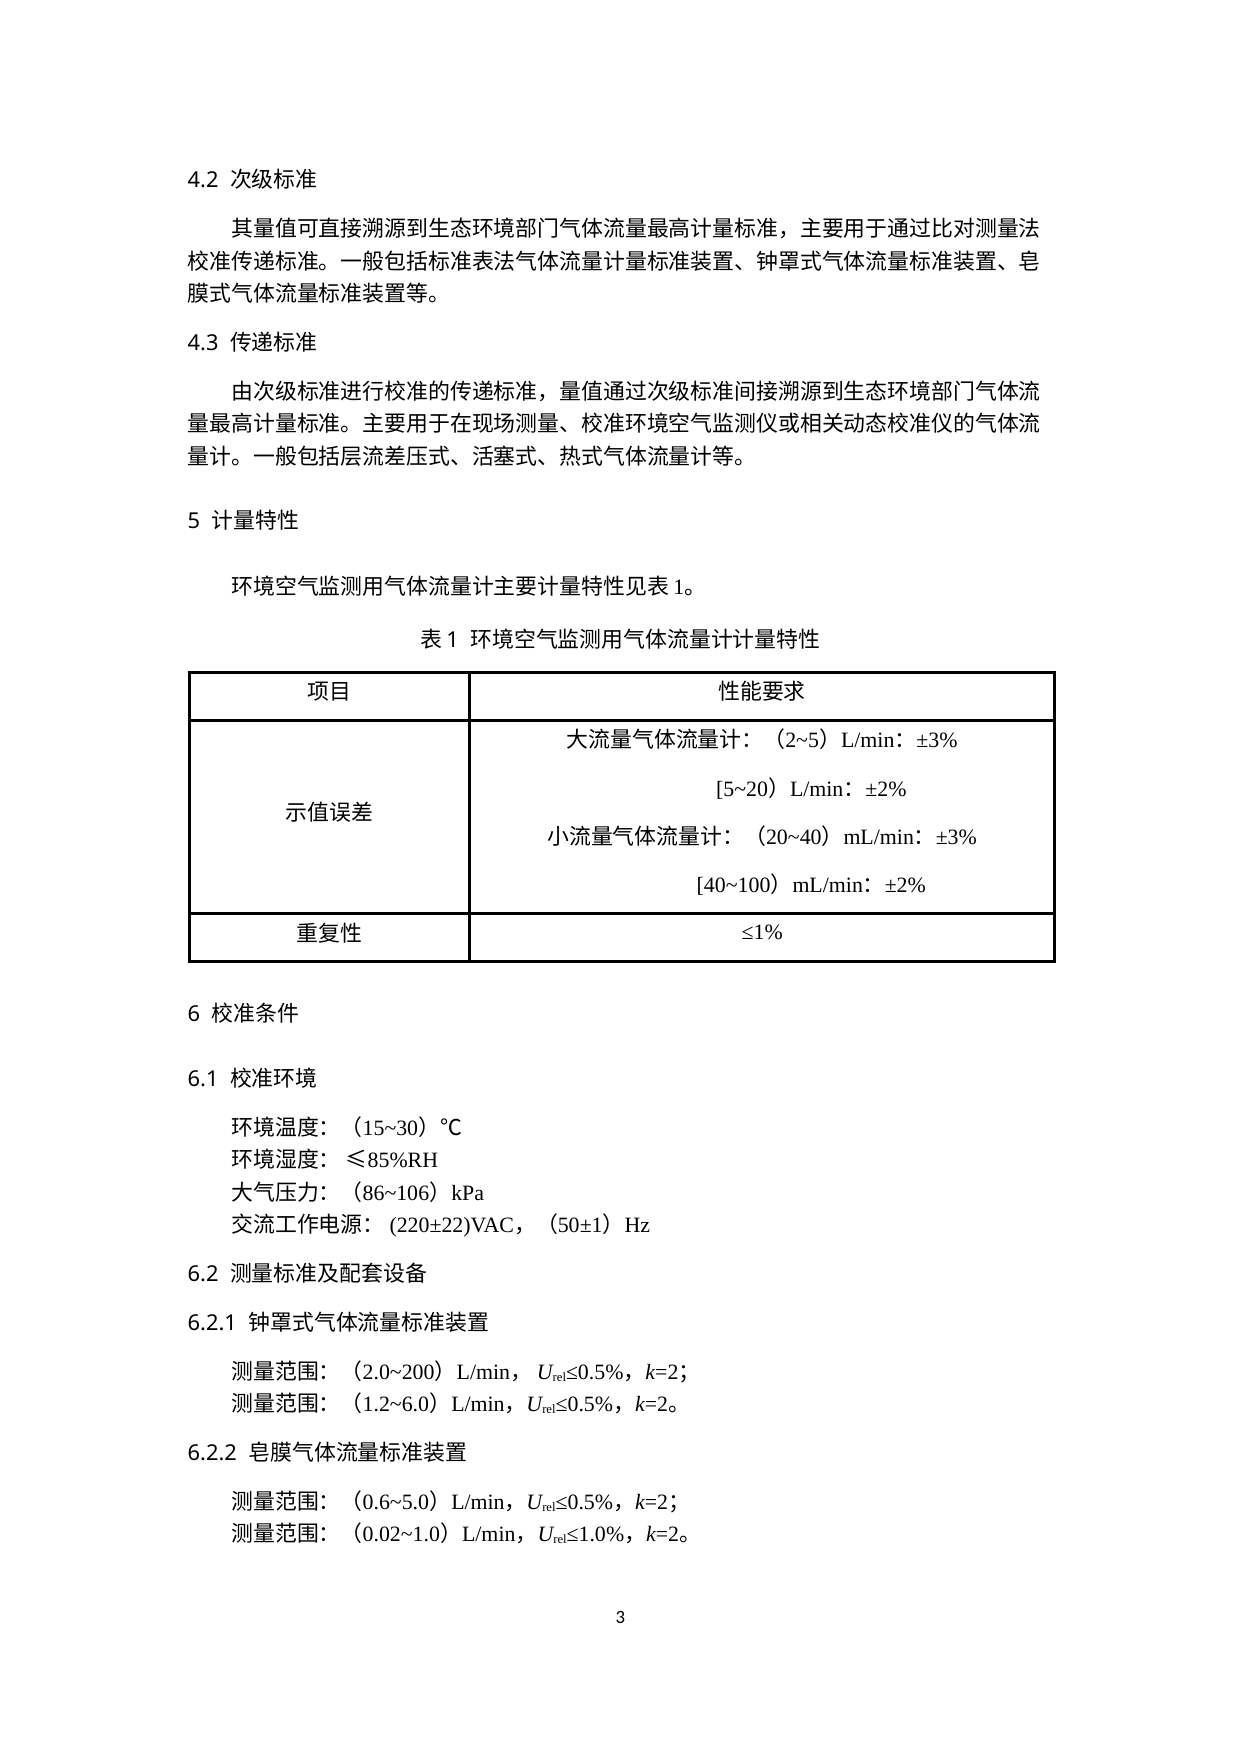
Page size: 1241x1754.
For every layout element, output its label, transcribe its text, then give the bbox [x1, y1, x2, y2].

text 5 计量特性 [187, 503, 1053, 536]
text 由次级标准进行校准的传递标准，量值通过次级标准间接溯源到生态环境部门气体流量最高计量标准。主要用于在现场测量、校准环境空气监测仪或相关动态校准仪的气体流量计。一般包括层流差压式、活塞式、热式气体流量计等。 [187, 373, 1053, 471]
table_cell 示值误差 [191, 722, 468, 912]
text 6 校准条件 [187, 996, 1053, 1028]
text 大气压力：（86~106）kPa [187, 1174, 1053, 1207]
text 环境温度：（15~30）℃ [187, 1109, 1053, 1142]
text 测量范围：（0.6~5.0）L/min，Urel≤0.5%，k=2； [187, 1483, 1053, 1516]
text 测量范围：（0.02~1.0）L/min，Urel≤1.0%，k=2。 [187, 1516, 1053, 1548]
text 环境空气监测用气体流量计主要计量特性见表1。 [187, 568, 1053, 601]
subtitle 4.3 传递标准 [187, 324, 1053, 357]
table_cell 大流量气体流量计：（2~5）L/min：±3% [5~20）L/min：±2% 小流量气体流量计：（20~40）mL/min：±3% [40~100）mL/min：±2% [471, 722, 1053, 912]
text 环境湿度： ≤85%RH [187, 1142, 1053, 1174]
table_cell 重复性 [191, 915, 468, 960]
table_cell ≤1% [471, 915, 1053, 960]
table_header 性能要求 [471, 674, 1053, 719]
text 测量范围：（2.0~200）L/min， Urel≤0.5%，k=2； [187, 1353, 1053, 1386]
subtitle 6.2.1 钟罩式气体流量标准装置 [187, 1304, 1053, 1337]
subtitle 6.2.2 皂膜气体流量标准装置 [187, 1434, 1053, 1467]
subtitle 6.2 测量标准及配套设备 [187, 1256, 1053, 1288]
text 其量值可直接溯源到生态环境部门气体流量最高计量标准，主要用于通过比对测量法校准传递标准。一般包括标准表法气体流量计量标准装置、钟罩式气体流量标准装置、皂膜式气体流量标准装置等。 [187, 211, 1053, 308]
text 表1 环境空气监测用气体流量计计量特性 [187, 617, 1053, 654]
subtitle 4.2 次级标准 [187, 162, 1053, 194]
subtitle 6.1 校准环境 [187, 1061, 1053, 1093]
text 测量范围：（1.2~6.0）L/min，Urel≤0.5%，k=2。 [187, 1386, 1053, 1418]
text 交流工作电源： (220±22)VAC，（50±1）Hz [187, 1207, 1053, 1239]
table_header 项目 [191, 674, 468, 719]
